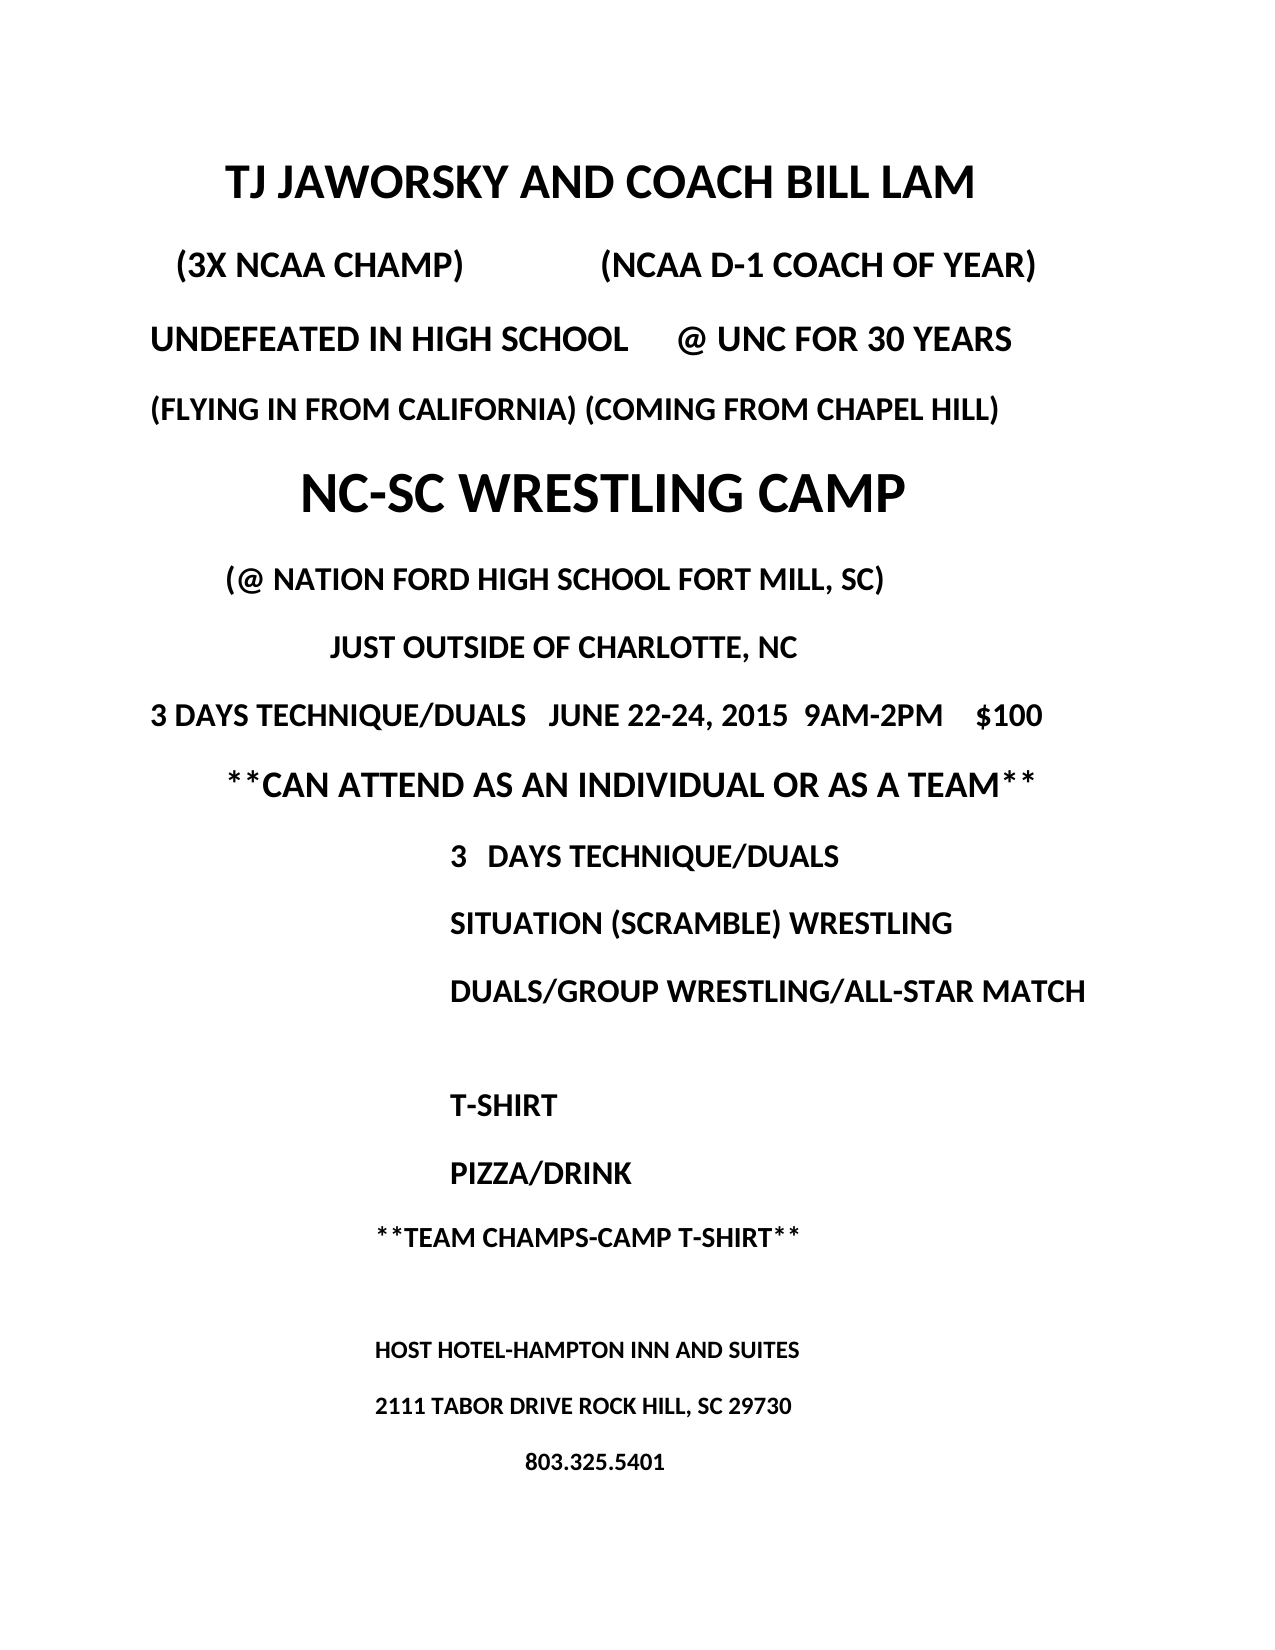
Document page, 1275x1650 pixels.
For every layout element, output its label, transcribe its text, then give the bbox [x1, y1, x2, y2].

text (@ NATION FORD HIGH SCHOOL FORT MILL, SC) [150, 558, 1125, 599]
text T-SHIRT [150, 1084, 1125, 1125]
text NC-SC WRESTLING CAMP [225, 456, 1125, 527]
text **CAN ATTEND AS AN INDIVIDUAL OR AS A TEAM** [150, 761, 1125, 807]
text 2111 TABOR DRIVE ROCK HILL, SC 29730 [337, 1390, 1125, 1421]
list DAYS TECHNIQUE/DUALS [450, 835, 1125, 875]
text UNDEFEATED IN HIGH SCHOOL @ UNC FOR 30 YEARS [150, 314, 1125, 360]
text JUST OUTSIDE OF CHARLOTTE, NC [150, 626, 1125, 667]
text HOST HOTEL-HAMPTON INN AND SUITES [300, 1334, 1125, 1365]
text (3X NCAA CHAMP) (NCAA D-1 COACH OF YEAR) [150, 241, 1125, 287]
text SITUATION (SCRAMBLE) WRESTLING [150, 902, 1125, 943]
text DUALS/GROUP WRESTLING/ALL-STAR MATCH [150, 970, 1125, 1057]
text 803.325.5401 [487, 1446, 1125, 1477]
text (FLYING IN FROM CALIFORNIA) (COMING FROM CHAPEL HILL) [150, 388, 1125, 429]
text 3 DAYS TECHNIQUE/DUALS JUNE 22-24, 2015 9AM-2PM $100 [150, 693, 1125, 734]
text PIZZA/DRINK [150, 1152, 1125, 1193]
text **TEAM CHAMPS-CAMP T-SHIRT** [375, 1219, 1125, 1255]
text TJ JAWORSKY AND COACH BILL LAM [150, 150, 1125, 211]
